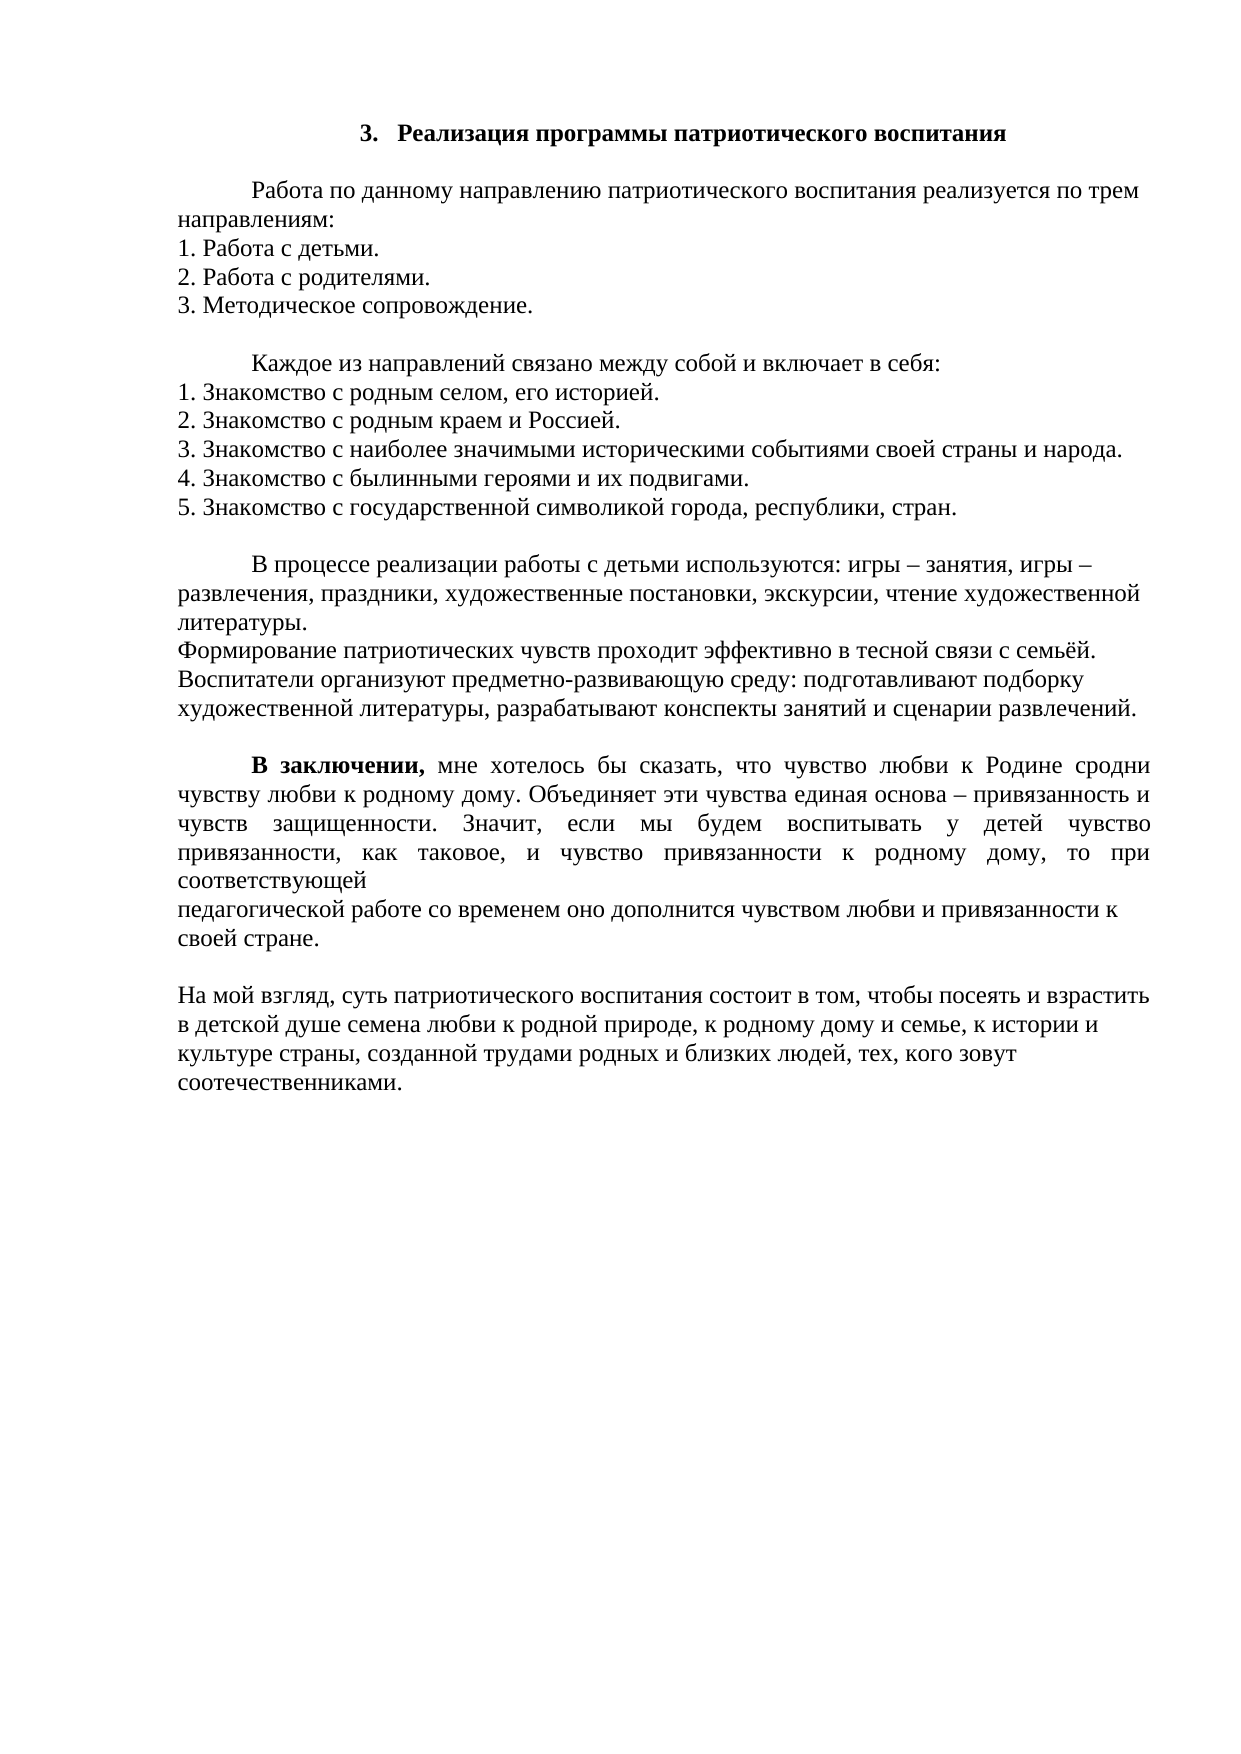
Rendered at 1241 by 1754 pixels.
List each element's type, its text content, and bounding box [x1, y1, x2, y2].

text 4. Знакомство с былинными героями и их подвигами. [177, 463, 1152, 492]
text художественной литературы, разрабатывают конспекты занятий и сценарии развлечений. [177, 693, 1152, 722]
text 3. Знакомство с наиболее значимыми историческими событиями своей страны и народа. [177, 434, 1152, 463]
text 1. Работа с детьми. [177, 233, 1152, 262]
text В процессе реализации работы с детьми используются: игры – занятия, игры – [177, 549, 1152, 578]
text педагогической работе со временем оно дополнится чувством любви и привязанности к [177, 894, 1152, 923]
text литературы. [177, 607, 1152, 636]
text 1. Знакомство с родным селом, его историей. [177, 377, 1152, 406]
text 5. Знакомство с государственной символикой города, республики, стран. [177, 492, 1152, 521]
text 2. Работа с родителями. [177, 262, 1152, 291]
text 2. Знакомство с родным краем и Россией. [177, 406, 1152, 434]
list Реализация программы патриотического воспитания [215, 118, 1152, 147]
text В заключении, мне хотелось бы сказать, что чувство любви к Родине сродни чувству любви к родному дому. Объединяет эти чувства единая основа – привязанность и чувств защищенности. Значит, если мы будем воспитывать у детей чувство привязанности, как таковое, и чувство привязанности к родному дому, то при соответствующей [177, 751, 1152, 894]
text культуре страны, созданной трудами родных и близких людей, тех, кого зовут [177, 1038, 1152, 1067]
text На мой взгляд, суть патриотического воспитания состоит в том, чтобы посеять и взрастить [177, 981, 1152, 1009]
text Формирование патриотических чувств проходит эффективно в тесной связи с семьёй. [177, 636, 1152, 664]
text Работа по данному направлению патриотического воспитания реализуется по трем [177, 176, 1152, 204]
text Воспитатели организуют предметно-развивающую среду: подготавливают подборку [177, 664, 1152, 693]
text Каждое из направлений связано между собой и включает в себя: [177, 348, 1152, 377]
text соотечественниками. [177, 1067, 1152, 1096]
text развлечения, праздники, художественные постановки, экскурсии, чтение художественной [177, 578, 1152, 607]
text направлениям: [177, 204, 1152, 233]
text в детской душе семена любви к родной природе, к родному дому и семье, к истории и [177, 1009, 1152, 1038]
text 3. Методическое сопровождение. [177, 291, 1152, 319]
text своей стране. [177, 923, 1152, 952]
